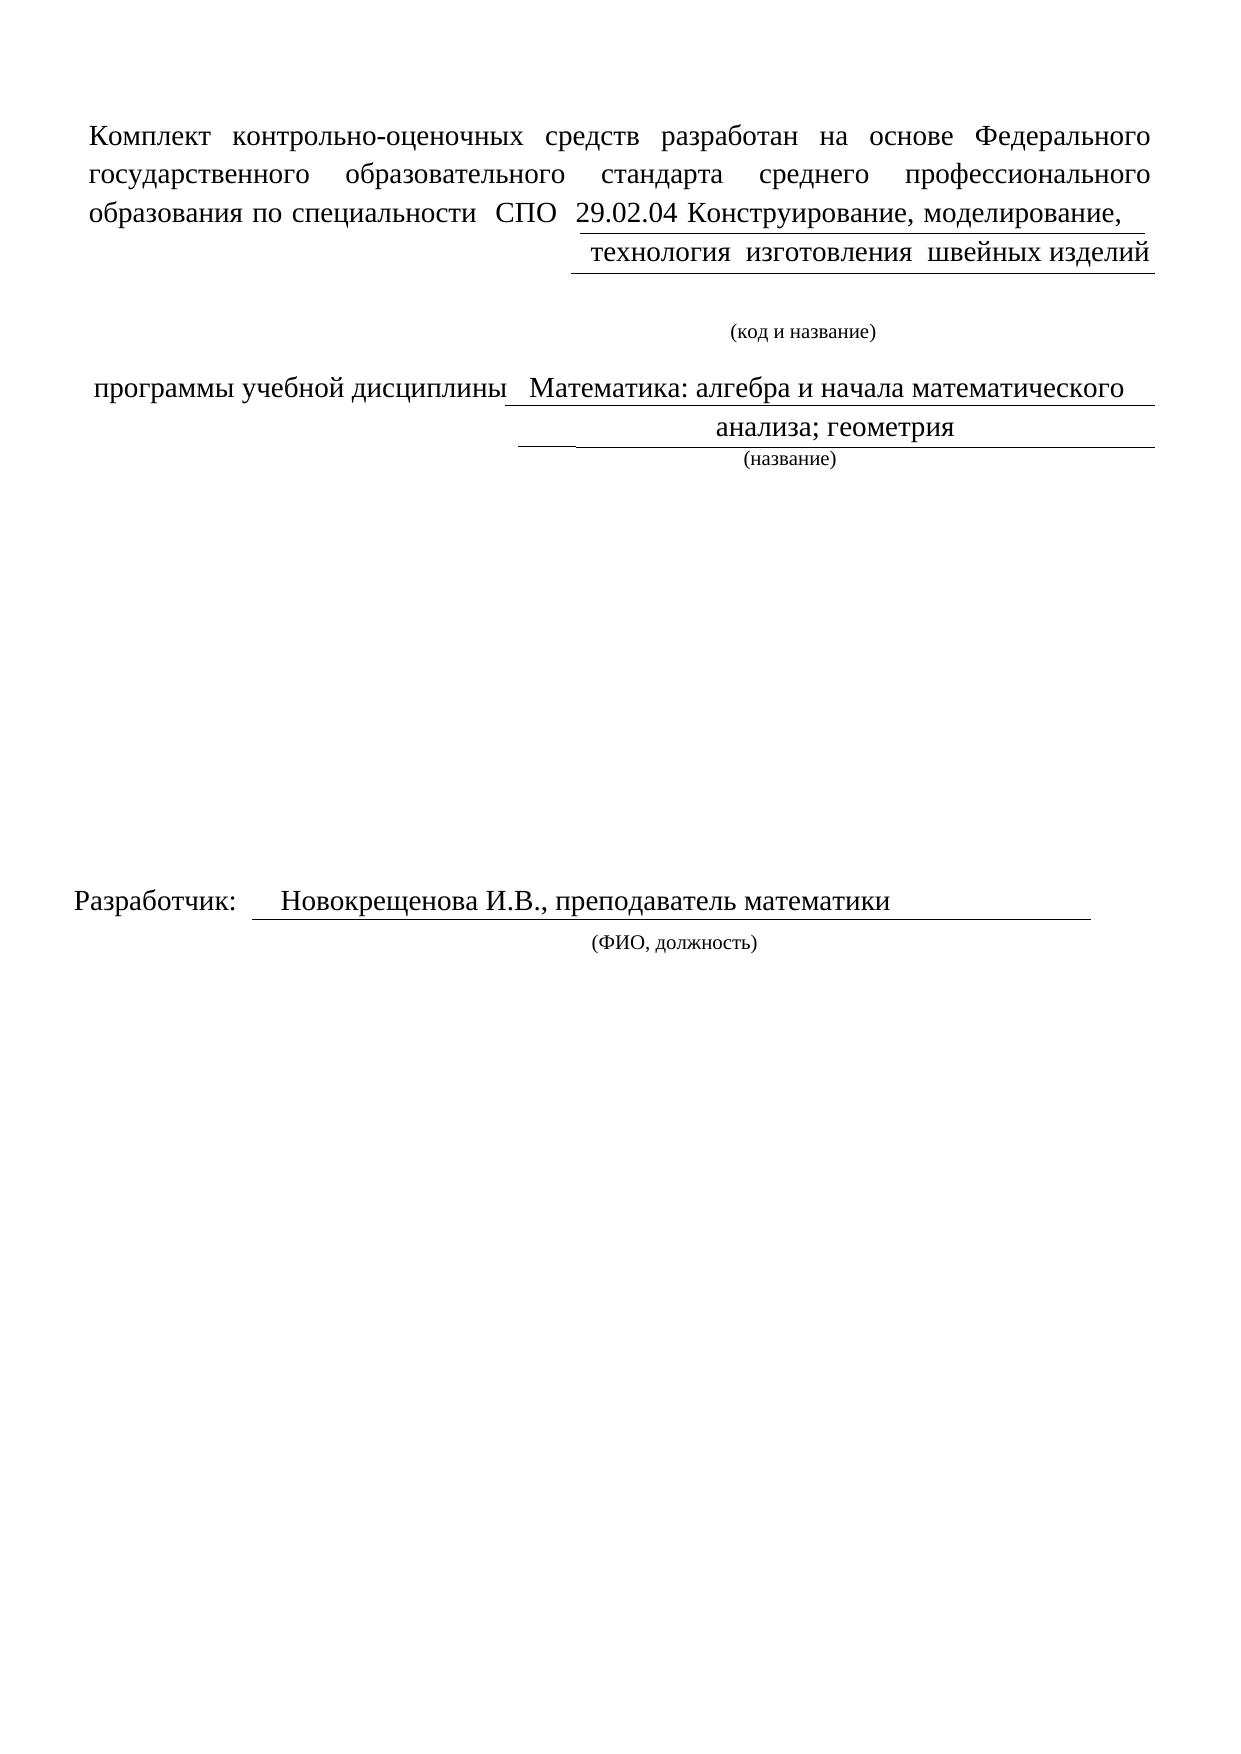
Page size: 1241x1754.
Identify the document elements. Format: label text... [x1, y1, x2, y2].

text Комплект контрольно-оценочных средств разработан на основе Федерального государственного образовательного стандарта среднего профессионального образования по специальности СПО 29.02.04 Конструирование, моделирование, технология изготовления швейных изделий (код и название) [88, 118, 1152, 344]
text программы учебной дисциплины Математика: алгебра и начала математического анализа; геометрия (название) [74, 370, 1152, 502]
text Разработчик: Новокрещенова И.В., преподаватель математики (ФИО, должность) [74, 883, 1152, 955]
